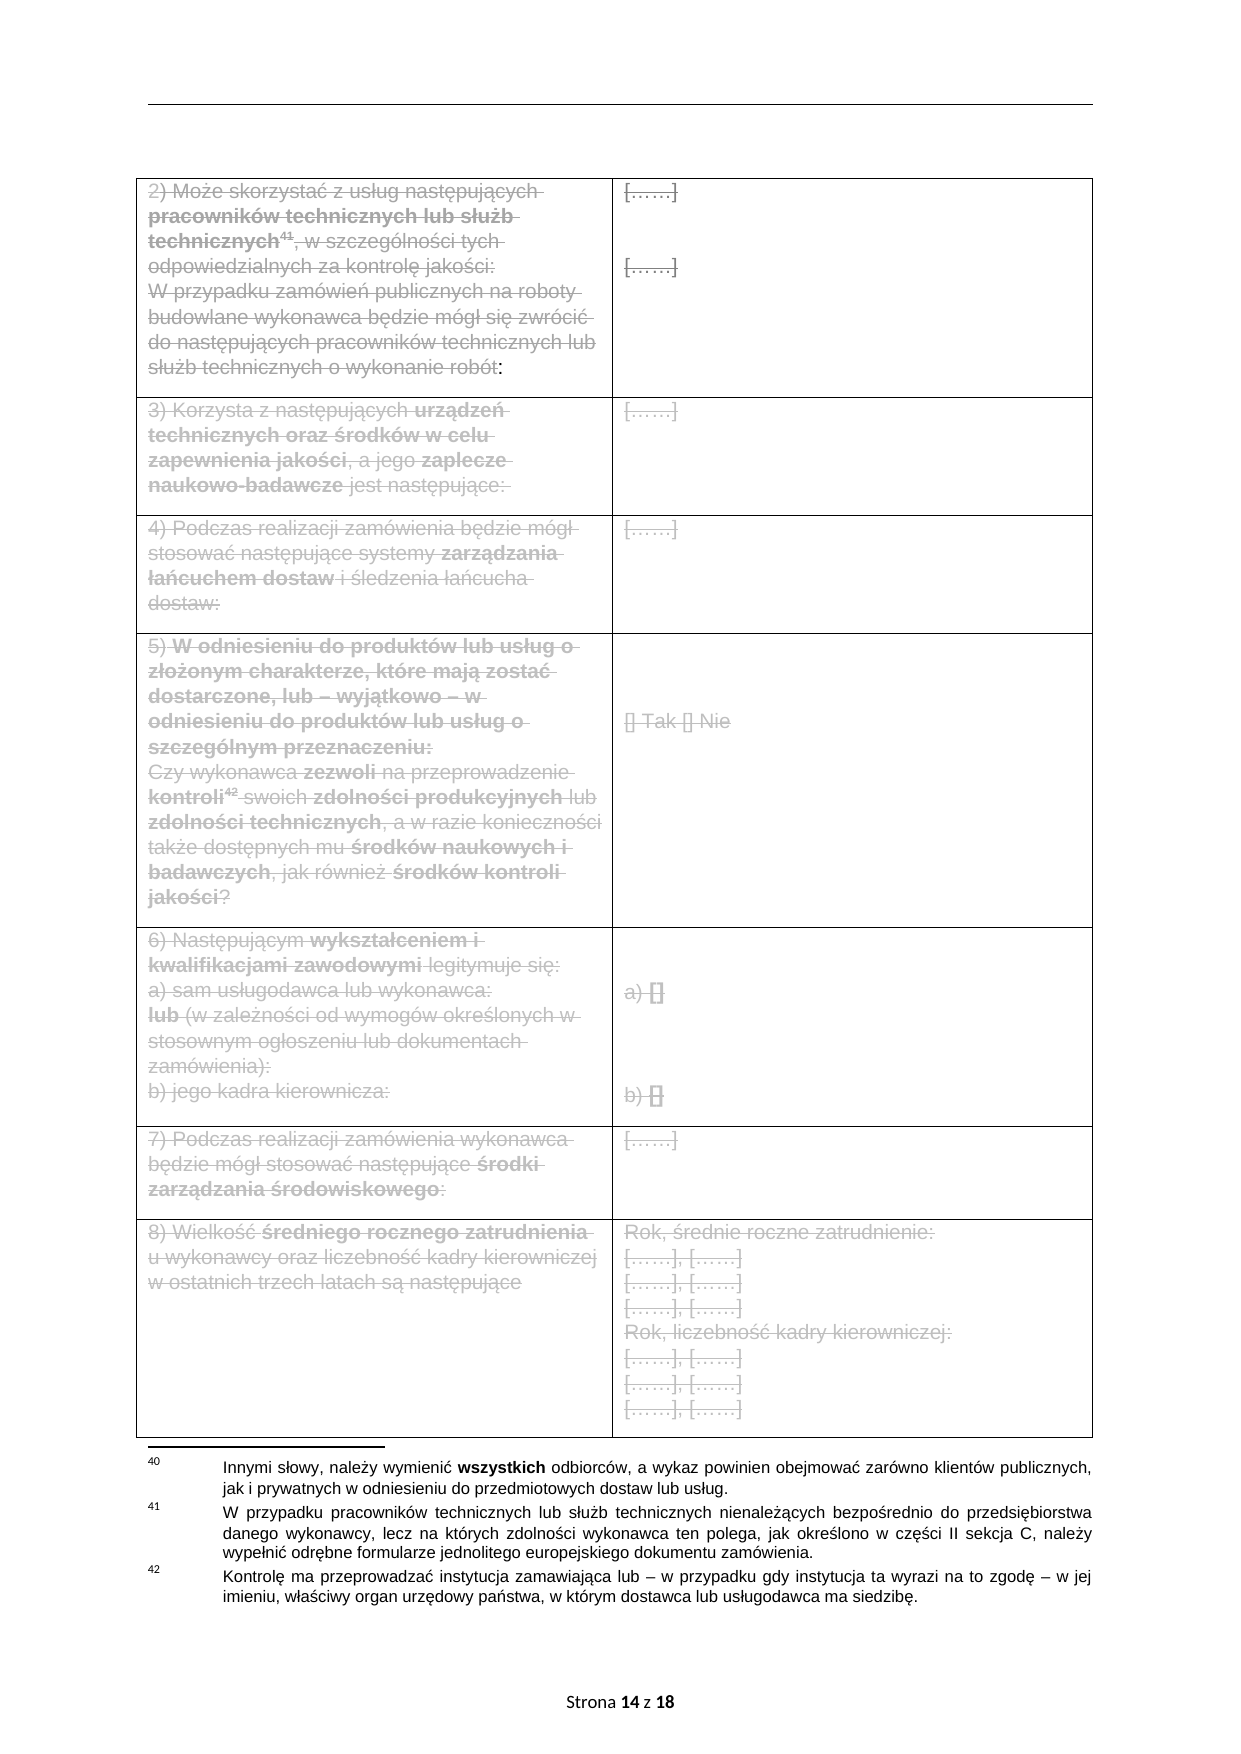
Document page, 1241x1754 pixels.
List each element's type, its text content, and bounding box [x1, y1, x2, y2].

table_cell Rok, średnie roczne zatrudnienie: [……], [……] [……], [……] [……], [……] Rok, liczebność kadry kierowniczej: [……], [……] [……], [……] [……], [……] [613, 1220, 1092, 1437]
table_cell 6) Następującym wykształceniem i kwalifikacjami zawodowymi legitymuje się: a) sam usługodawca lub wykonawca: lub (w zależności od wymogów określonych w stosownym ogłoszeniu lub dokumentach zamówienia): b) jego kadra kierownicza: [137, 928, 612, 1126]
table_cell [……] [613, 1127, 1092, 1219]
table_cell 2) Może skorzystać z usług następujących pracowników technicznych lub służb technicznych, w szczególności tych odpowiedzialnych za kontrolę jakości: W przypadku zamówień publicznych na roboty budowlane wykonawca będzie mógł się zwrócić do następujących pracowników technicznych lub służb technicznych o wykonanie robót: [137, 179, 612, 397]
table_cell 3) Korzysta z następujących urządzeń technicznych oraz środków w celu zapewnienia jakości, a jego zaplecze naukowo-badawcze jest następujące: [137, 398, 612, 515]
table_cell 8) Wielkość średniego rocznego zatrudnienia u wykonawcy oraz liczebność kadry kierowniczej w ostatnich trzech latach są następujące [137, 1220, 612, 1437]
table_cell a) [] b) [] [613, 928, 1092, 1126]
table_cell 5) W odniesieniu do produktów lub usług o złożonym charakterze, które mają zostać dostarczone, lub – wyjątkowo – w odniesieniu do produktów lub usług o szczególnym przeznaczeniu: Czy wykonawca zezwoli na przeprowadzenie kontroli swoich zdolności produkcyjnych lub zdolności technicznych, a w razie konieczności także dostępnych mu środków naukowych i badawczych, jak również środków kontroli jakości? [137, 634, 612, 927]
table_cell [……] [……] [613, 179, 1092, 397]
table_cell 4) Podczas realizacji zamówienia będzie mógł stosować następujące systemy zarządzania łańcuchem dostaw i śledzenia łańcucha dostaw: [137, 516, 612, 633]
table_cell [] Tak [] Nie [613, 634, 1092, 927]
table_cell [……] [613, 398, 1092, 515]
table_cell 7) Podczas realizacji zamówienia wykonawca będzie mógł stosować następujące środki zarządzania środowiskowego: [137, 1127, 612, 1219]
table_cell [……] [613, 516, 1092, 633]
